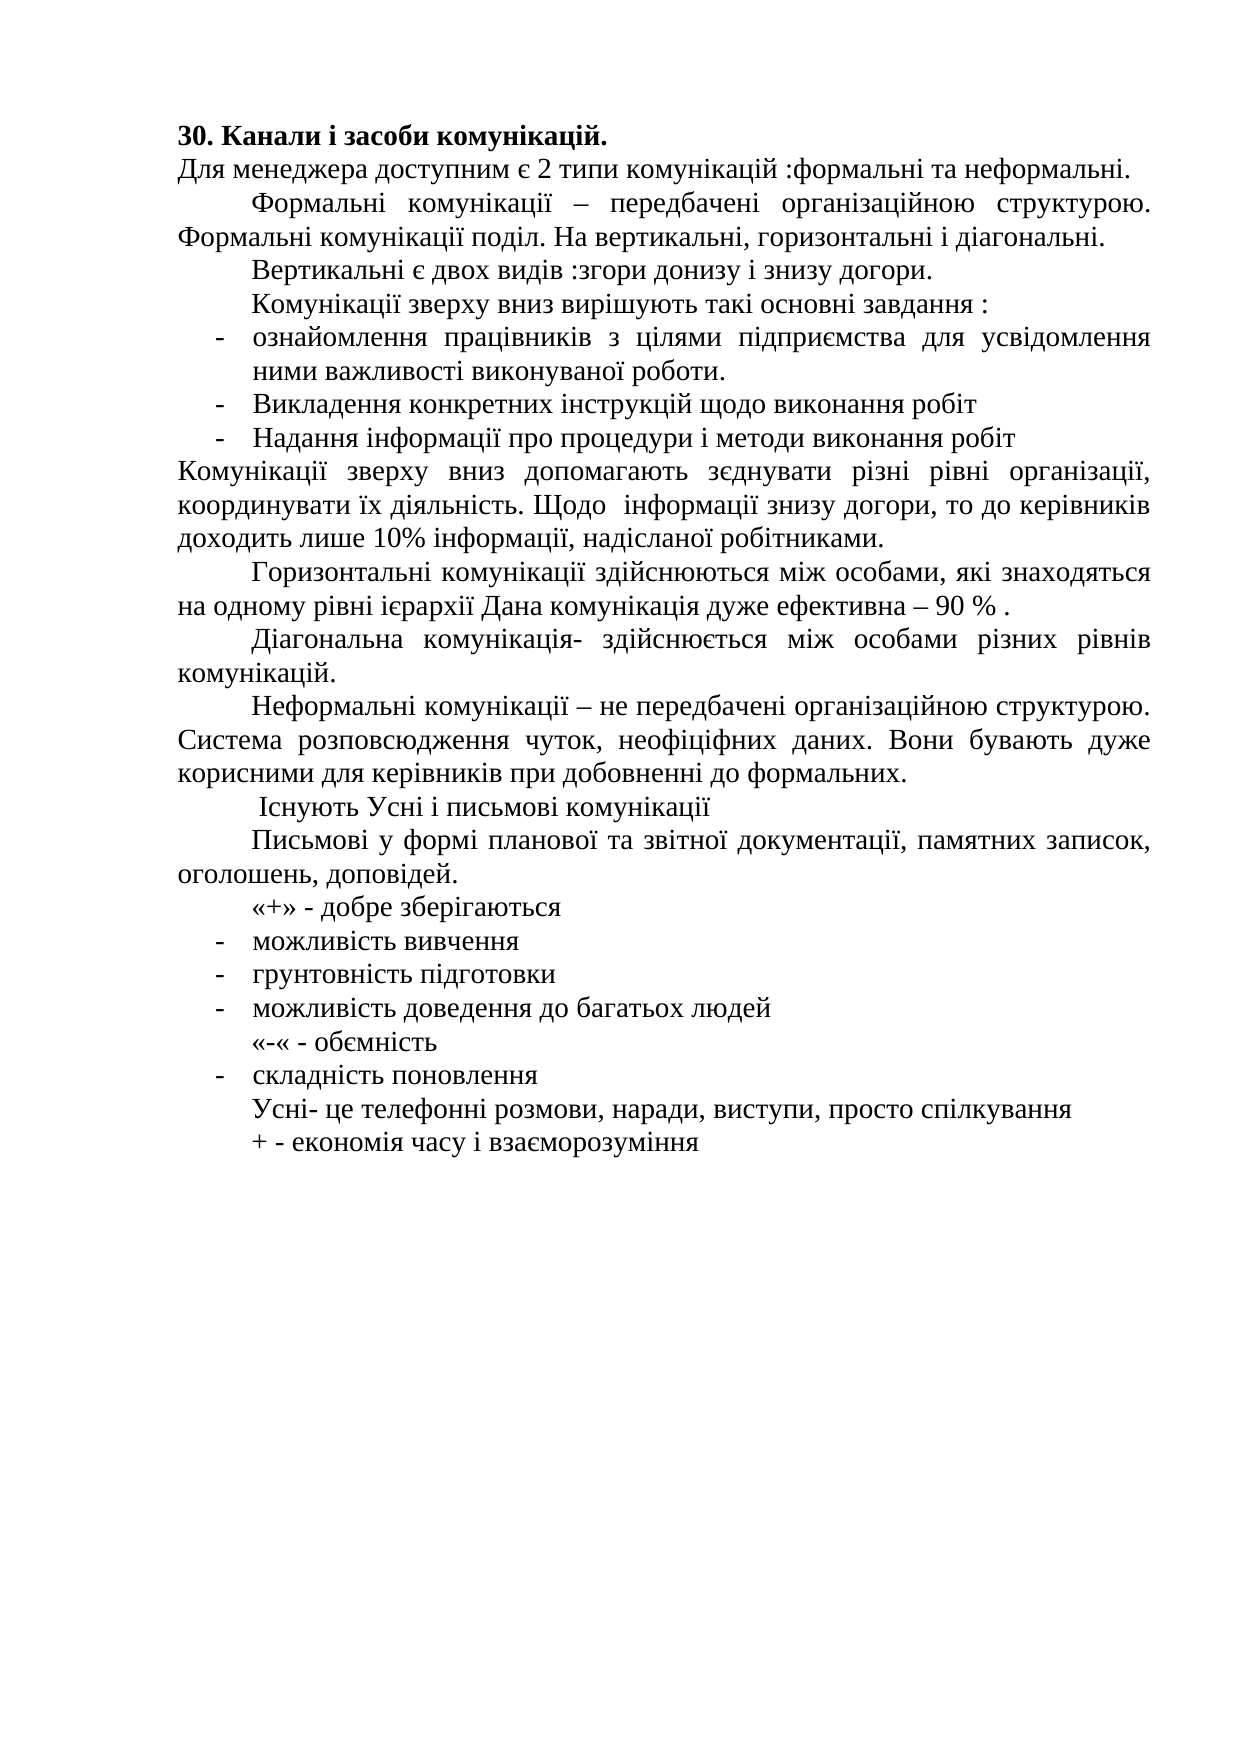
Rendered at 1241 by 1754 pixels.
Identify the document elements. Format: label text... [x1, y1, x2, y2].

text Горизонтальні комунікації здійснюються між особами, які знаходяться на одному рівні ієрархії Дана комунікація дуже ефективна – 90 % . [177, 554, 1152, 621]
list Надання інформації про процедури і методи виконання робіт [215, 420, 1152, 453]
text Комунікації зверху вниз допомагають зєднувати різні рівні організації, координувати їх діяльність. Щодо інформації знизу догори, то до керівників доходить лише 10% інформації, надісланої робітниками. [177, 453, 1152, 554]
list ознайомлення працівників з цілями підприємства для усвідомлення ними важливості виконуваної роботи. [215, 319, 1152, 386]
list Викладення конкретних інструкцій щодо виконання робіт [215, 386, 1152, 420]
text Діагональна комунікація- здійснюється між особами різних рівнів комунікацій. [177, 621, 1152, 688]
text Комунікації зверху вниз вирішують такі основні завдання : [177, 286, 1152, 319]
text Для менеджера доступним є 2 типи комунікацій :формальні та неформальні. [177, 152, 1152, 185]
list складність поновлення [215, 1057, 1152, 1091]
text «+» - добре зберігаються [177, 889, 1152, 923]
list можливість доведення до багатьох людей [215, 990, 1152, 1024]
text + - економія часу і взаєморозуміння [251, 1124, 1152, 1158]
text Усні- це телефонні розмови, наради, виступи, просто спілкування [251, 1091, 1152, 1124]
text 30. Канали і засоби комунікацій. [177, 118, 1152, 152]
list можливість вивчення [215, 923, 1152, 957]
text Існують Усні і письмові комунікації [177, 789, 1152, 822]
text Письмові у формі планової та звітної документації, памятних записок, оголошень, доповідей. [177, 822, 1152, 889]
text Вертикальні є двох видів :згори донизу і знизу догори. [177, 252, 1152, 286]
list грунтовність підготовки [215, 957, 1152, 990]
text Формальні комунікації – передбачені організаційною структурою. Формальні комунікації поділ. На вертикальні, горизонтальні і діагональні. [177, 185, 1152, 252]
text «-« - обємність [251, 1024, 1152, 1057]
text Неформальні комунікації – не передбачені організаційною структурою. Система розповсюдження чуток, неофіціфних даних. Вони бувають дуже корисними для керівників при добовненні до формальних. [177, 688, 1152, 789]
